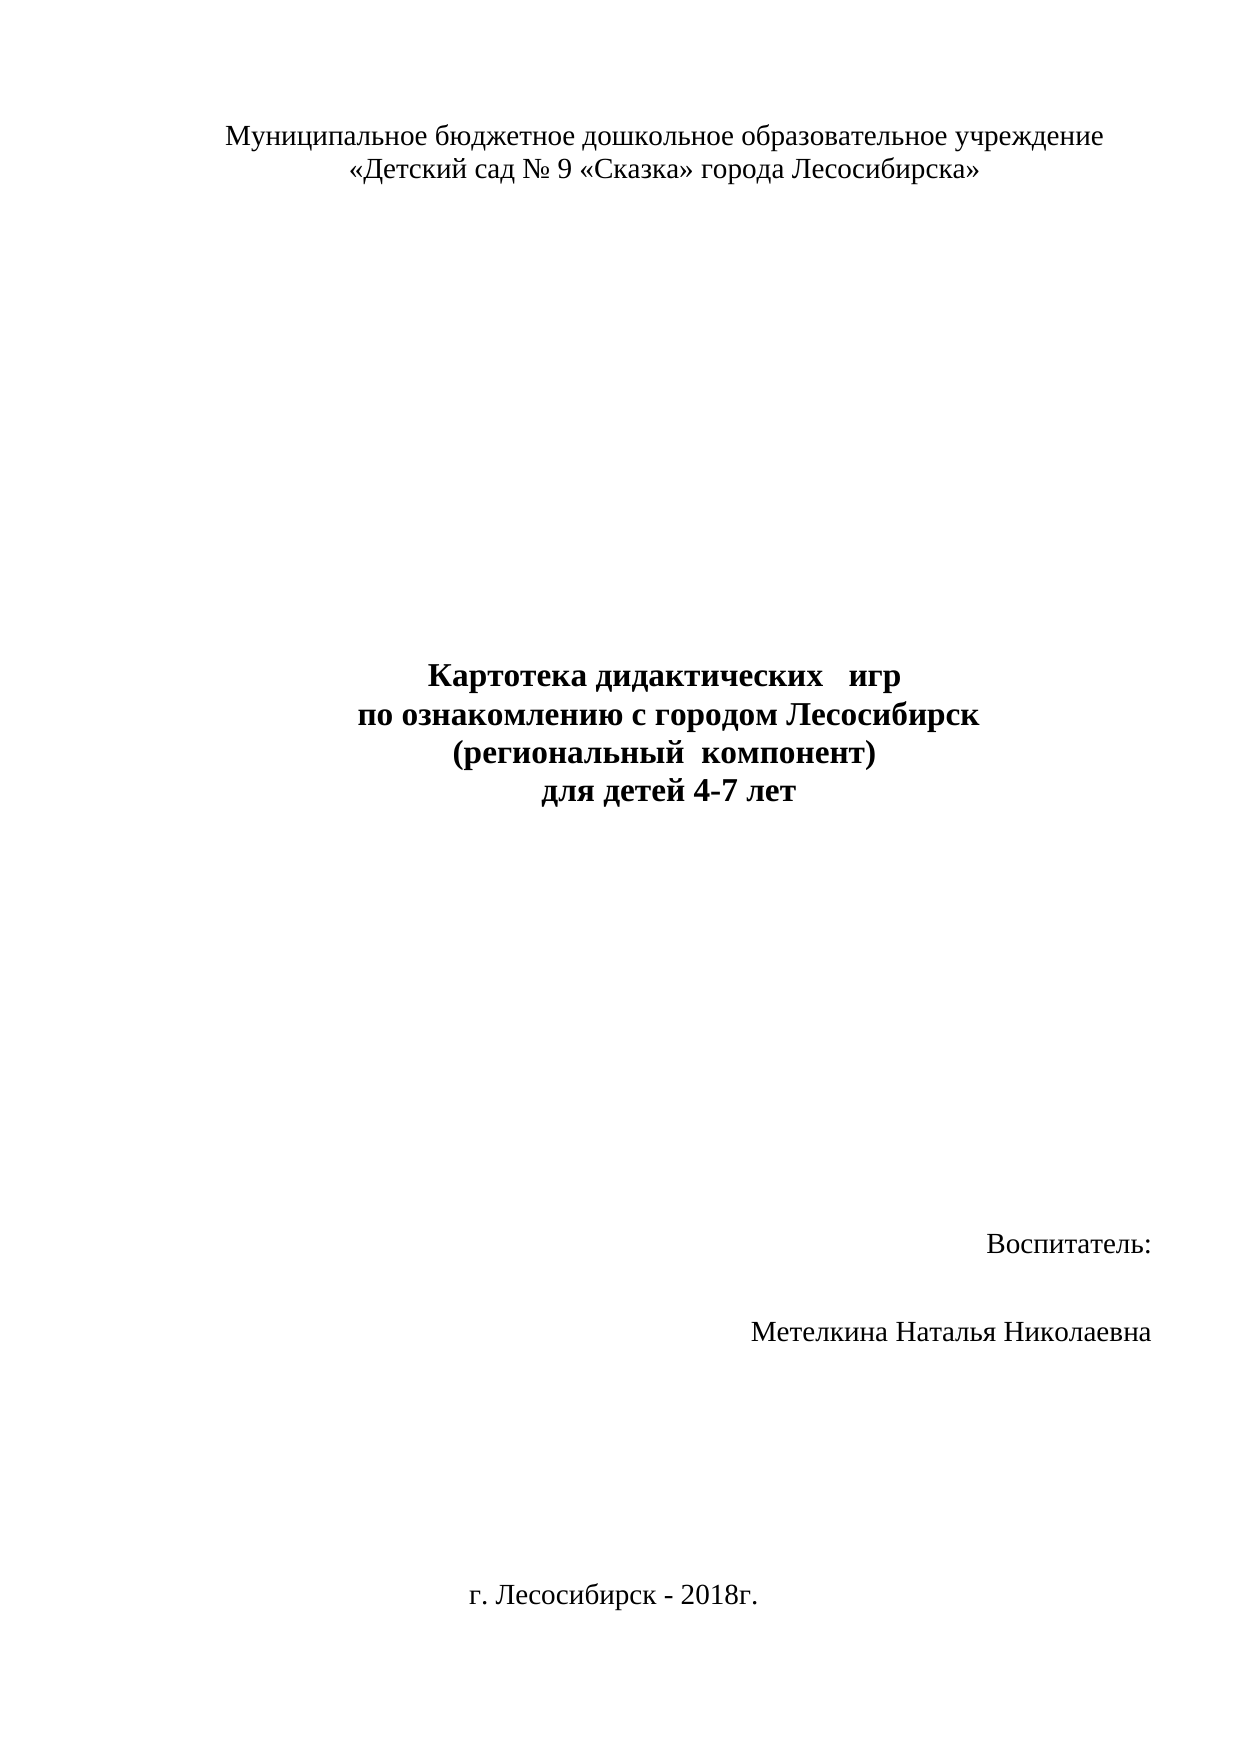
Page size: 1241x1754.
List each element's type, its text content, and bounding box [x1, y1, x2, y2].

text Воспитатель: [177, 1227, 1152, 1260]
text г. Лесосибирск - 2018г. [177, 1577, 1152, 1610]
text Картотека дидактических игр [177, 656, 1152, 694]
text (региональный компонент) [177, 732, 1152, 771]
text по ознакомлению с городом Лесосибирск [177, 694, 1152, 732]
text Муниципальное бюджетное дошкольное образовательное учреждение [177, 118, 1152, 152]
text для детей 4-7 лет [177, 771, 1152, 809]
text Метелкина Наталья Николаевна [177, 1314, 1152, 1347]
text «Детский сад № 9 «Сказка» города Лесосибирска» [177, 152, 1152, 185]
